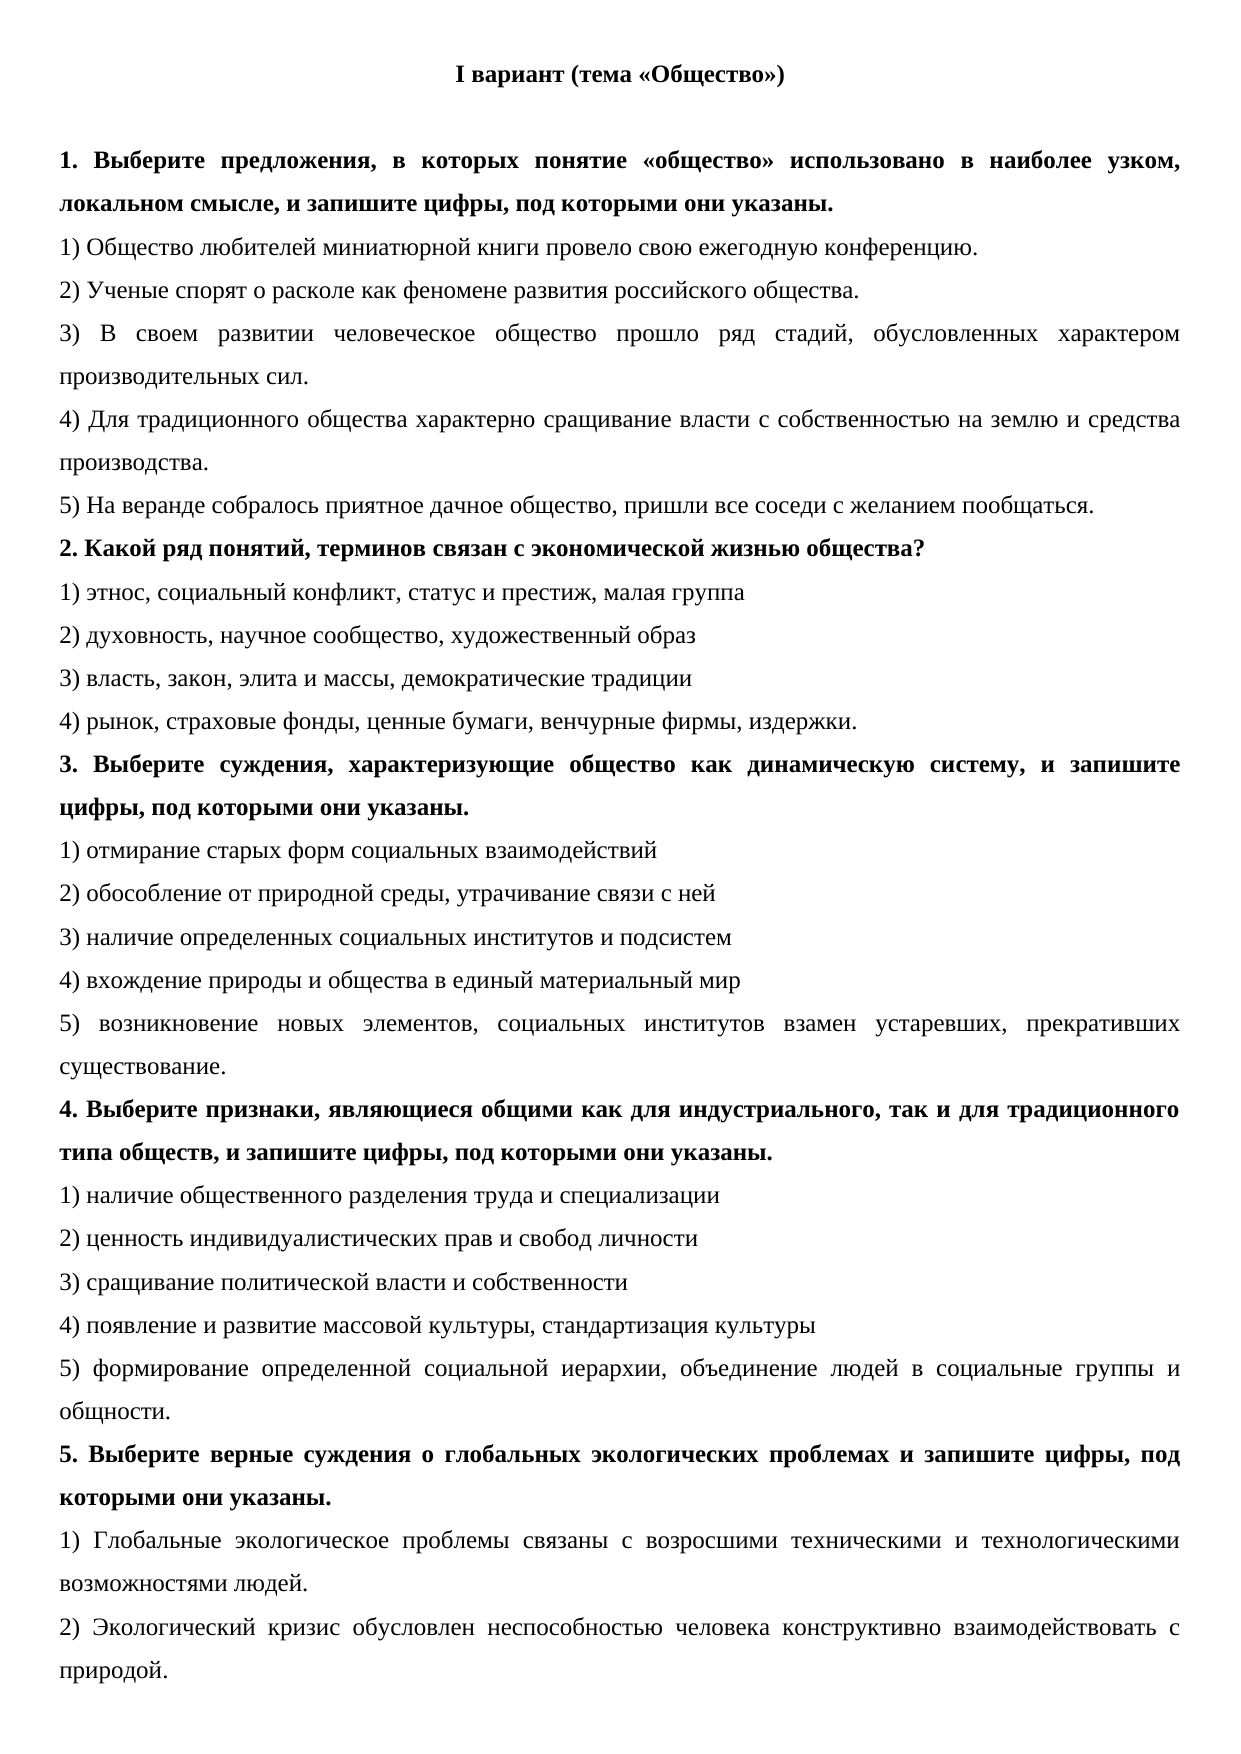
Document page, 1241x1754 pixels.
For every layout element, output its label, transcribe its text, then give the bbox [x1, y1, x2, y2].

text 2) ценность индивидуалистических прав и свобод личности [59, 1223, 1181, 1252]
text 1) наличие общественного разделения труда и специализации [59, 1180, 1181, 1209]
text 2) Экологический кризис обусловлен неспособностью человека конструктивно взаимодействовать с природой. [59, 1612, 1181, 1683]
text 4. Выберите признаки, являющиеся общими как для индустриального, так и для традиционного типа обществ, и запишите цифры, под которыми они указаны. [59, 1094, 1181, 1166]
text I вариант (тема «Общество») [59, 59, 1181, 88]
text 2) духовность, научное сообщество, художественный образ [59, 620, 1181, 648]
text 2) обособление от природной среды, утрачивание связи с ней [59, 878, 1181, 907]
text 1) этнос, социальный конфликт, статус и престиж, малая группа [59, 577, 1181, 605]
text 1) отмирание старых форм социальных взаимодействий [59, 835, 1181, 864]
text 5) возникновение новых элементов, социальных институтов взамен устаревших, прекративших существование. [59, 1008, 1181, 1080]
text 4) рынок, страховые фонды, ценные бумаги, венчурные фирмы, издержки. [59, 706, 1181, 735]
text 4) вхождение природы и общества в единый материальный мир [59, 965, 1181, 993]
text 3) сращивание политической власти и собственности [59, 1267, 1181, 1295]
text 3) В своем развитии человеческое общество прошло ряд стадий, обусловленных характером производительных сил. [59, 318, 1181, 390]
text 3. Выберите суждения, характеризующие общество как динамическую систему, и запишите цифры, под которыми они указаны. [59, 749, 1181, 821]
text 3) наличие определенных социальных институтов и подсистем [59, 922, 1181, 950]
text 4) появление и развитие массовой культуры, стандартизация культуры [59, 1310, 1181, 1338]
text 5) На веранде собралось приятное дачное общество, пришли все соседи с желанием пообщаться. [59, 490, 1181, 519]
text 2) Ученые спорят о расколе как феномене развития российского общества. [59, 275, 1181, 303]
text 3) власть, закон, элита и массы, демократические традиции [59, 663, 1181, 692]
text 5) формирование определенной социальной иерархии, объединение людей в социальные группы и общности. [59, 1353, 1181, 1425]
text 1. Выберите предложения, в которых понятие «общество» использовано в наиболее узком, локальном смысле, и запишите цифры, под которыми они указаны. [59, 145, 1181, 217]
text 2. Какой ряд понятий, терминов связан с экономической жизнью общества? [59, 533, 1181, 562]
text 5. Выберите верные суждения о глобальных экологических проблемах и запишите цифры, под которыми они указаны. [59, 1439, 1181, 1511]
text 1) Общество любителей миниатюрной книги провело свою ежегодную конференцию. [59, 232, 1181, 260]
text 1) Глобальные экологическое проблемы связаны с возросшими техническими и технологическими возможностями людей. [59, 1525, 1181, 1597]
text 4) Для традиционного общества характерно сращивание власти с собственностью на землю и средства производства. [59, 404, 1181, 476]
